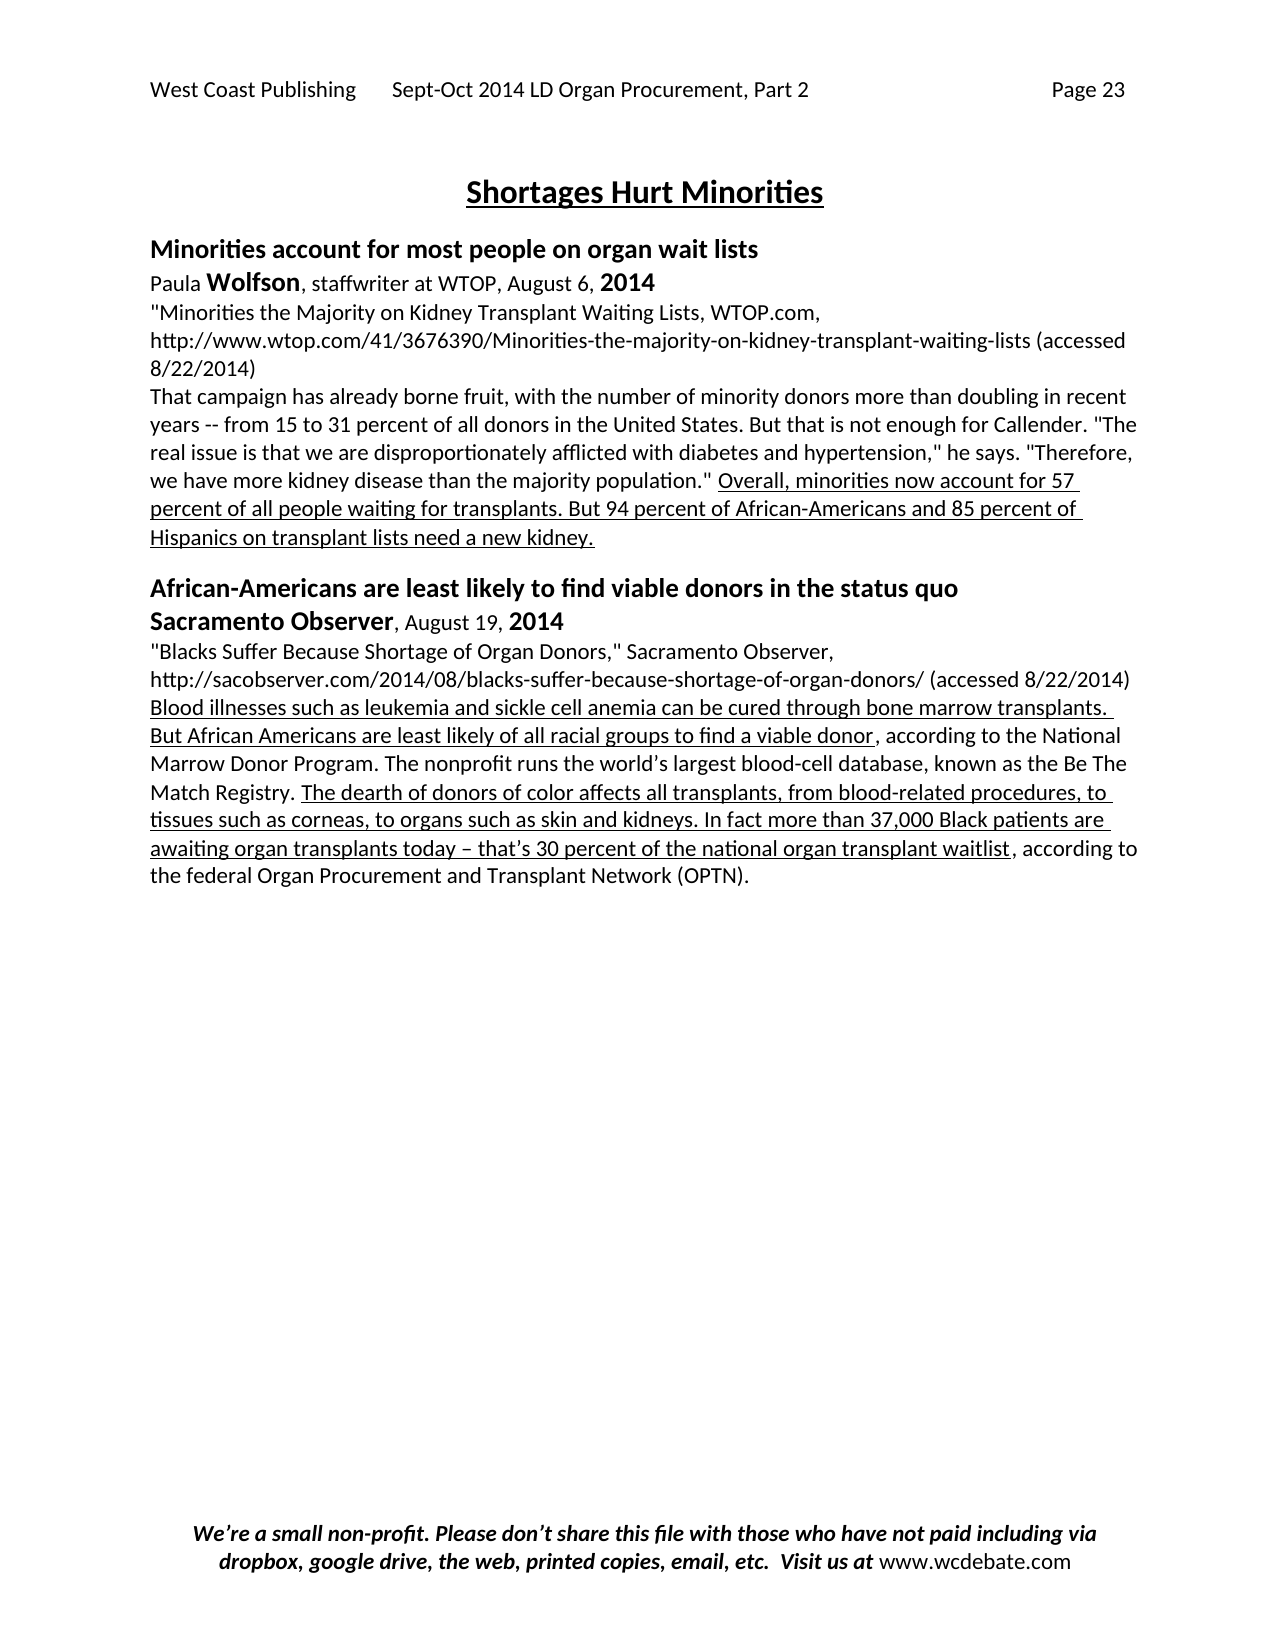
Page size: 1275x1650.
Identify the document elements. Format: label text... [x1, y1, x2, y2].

subtitle Shortages Hurt Minorities [150, 171, 1140, 212]
text Sacramento Observer, August 19, 2014 [150, 604, 1140, 637]
subtitle African-Americans are least likely to find viable donors in the status quo [150, 571, 1140, 604]
text That campaign has already borne fruit, with the number of minority donors more than doubling in recent years -- from 15 to 31 percent of all donors in the United States. But that is not enough for Callender. "The real issue is that we are disproportionately afflicted with diabetes and hypertension," he says. "Therefore, we have more kidney disease than the majority population." Overall, minorities now account for 57 percent of all people waiting for transplants. But 94 percent of African-Americans and 85 percent of Hispanics on transplant lists need a new kidney. [150, 382, 1140, 551]
subtitle Minorities account for most people on organ wait lists [150, 232, 1140, 265]
text "Minorities the Majority on Kidney Transplant Waiting Lists, WTOP.com, http://www.wtop.com/41/3676390/Minorities-the-majority-on-kidney-transplant-waiting-lists (accessed 8/22/2014) [150, 298, 1140, 382]
text Paula Wolfson, staffwriter at WTOP, August 6, 2014 [150, 265, 1140, 298]
text Blood illnesses such as leukemia and sickle cell anemia can be cured through bone marrow transplants. But African Americans are least likely of all racial groups to find a viable donor, according to the National Marrow Donor Program. The nonprofit runs the world’s largest blood-cell database, known as the Be The Match Registry. The dearth of donors of color affects all transplants, from blood-related procedures, to tissues such as corneas, to organs such as skin and kidneys. In fact more than 37,000 Black patients are awaiting organ transplants today – that’s 30 percent of the national organ transplant waitlist, according to the federal Organ Procurement and Transplant Network (OPTN). [150, 693, 1140, 890]
text "Blacks Suffer Because Shortage of Organ Donors," Sacramento Observer, http://sacobserver.com/2014/08/blacks-suffer-because-shortage-of-organ-donors/ (accessed 8/22/2014) [150, 637, 1140, 693]
